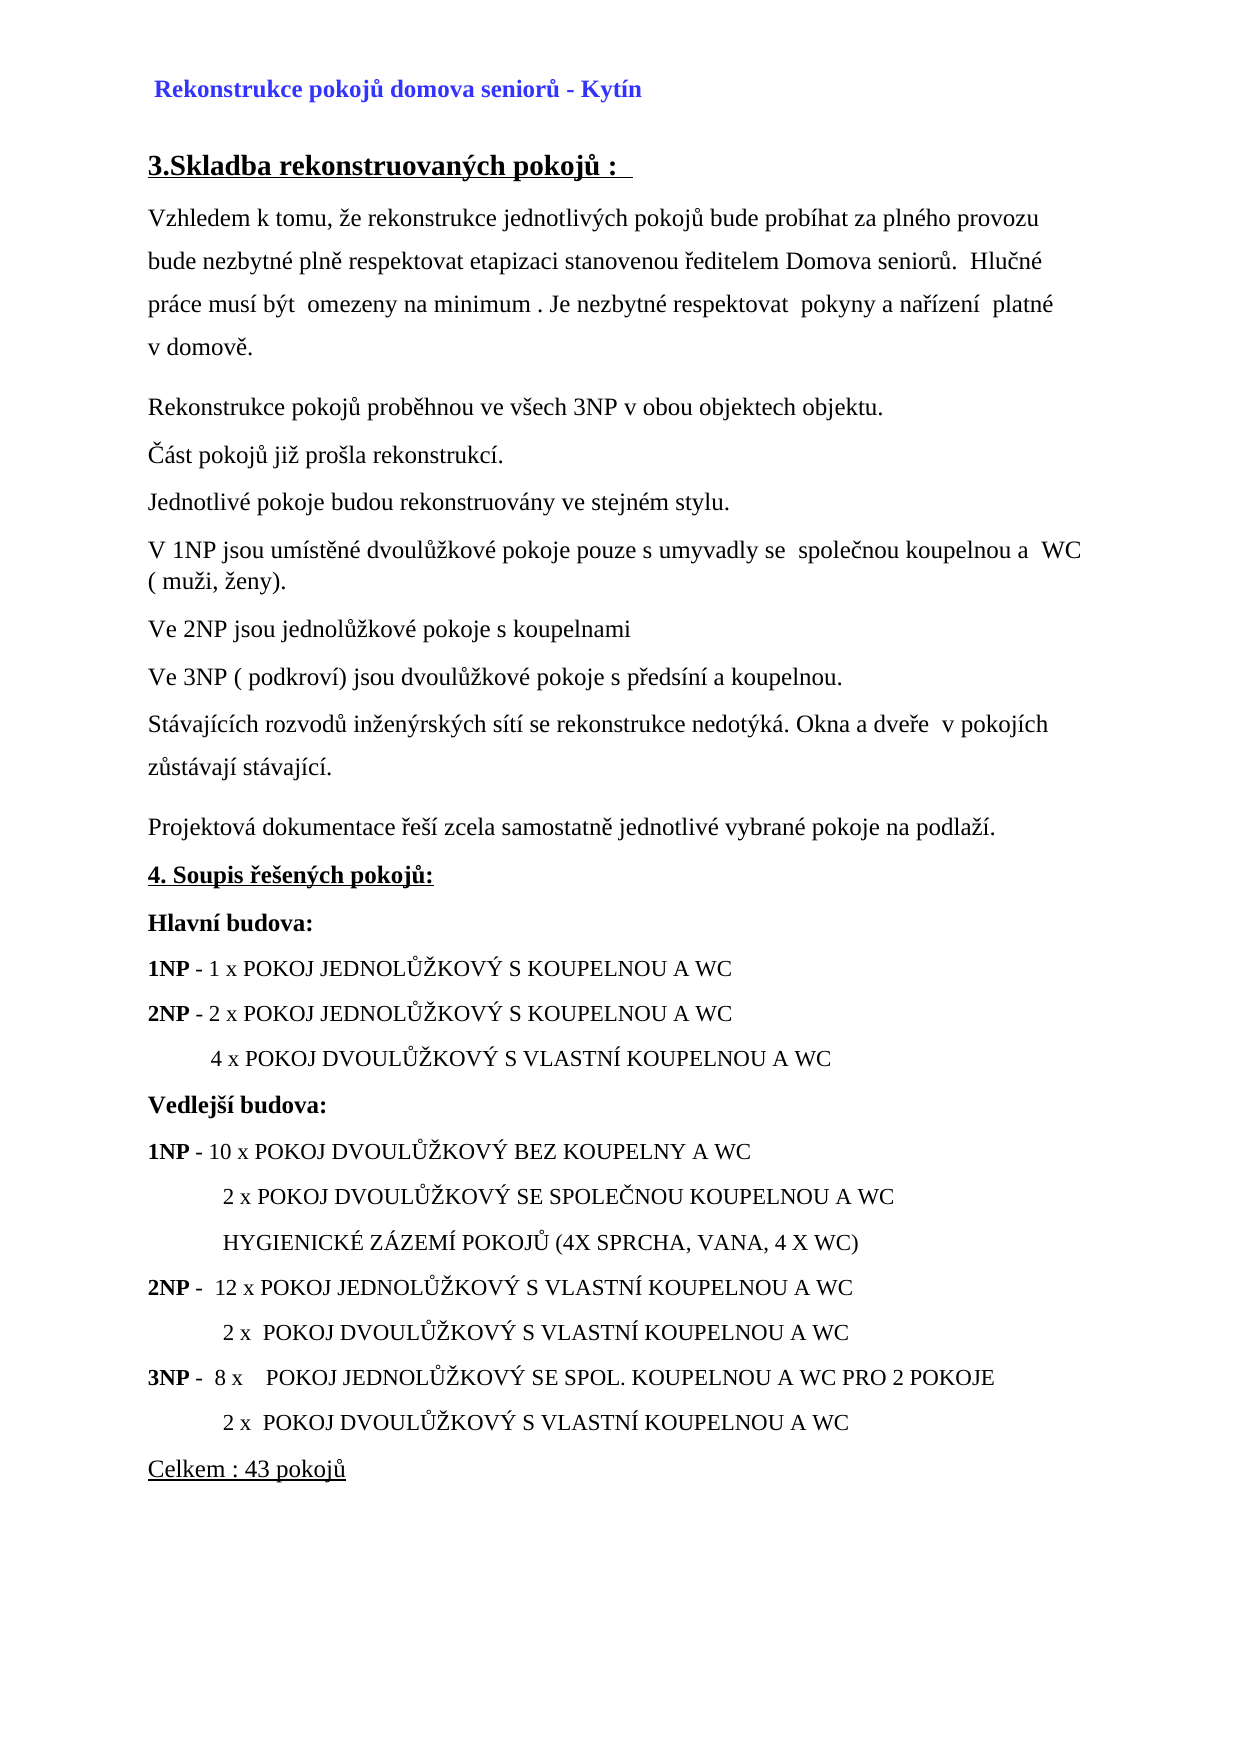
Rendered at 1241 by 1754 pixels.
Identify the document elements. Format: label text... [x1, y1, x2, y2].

text Ve 2NP jsou jednolůžkové pokoje s koupelnami [148, 614, 1093, 643]
text Část pokojů již prošla rekonstrukcí. [148, 440, 1093, 468]
text 1NP - 10 x POKOJ DVOULŮŽKOVÝ BEZ KOUPELNY A WC [148, 1138, 1093, 1165]
text Celkem : 43 pokojů [148, 1454, 1093, 1483]
text Rekonstrukce pokojů proběhnou ve všech 3NP v obou objektech objektu. [148, 392, 1093, 421]
text 1NP - 1 x POKOJ JEDNOLŮŽKOVÝ S KOUPELNOU A WC [148, 955, 1093, 982]
text Ve 3NP ( podkroví) jsou dvoulůžkové pokoje s předsíní a koupelnou. [148, 662, 1093, 690]
text 2NP - 2 x POKOJ JEDNOLŮŽKOVÝ S KOUPELNOU A WC [148, 1000, 1093, 1027]
text 2 x POKOJ DVOULŮŽKOVÝ SE SPOLEČNOU KOUPELNOU A WC [148, 1183, 1093, 1210]
text 2NP - 12 x POKOJ JEDNOLŮŽKOVÝ S VLASTNÍ KOUPELNOU A WC [148, 1274, 1093, 1300]
text HYGIENICKÉ ZÁZEMÍ POKOJŮ (4X SPRCHA, VANA, 4 X WC) [148, 1228, 1093, 1255]
text 4 x POKOJ DVOULŮŽKOVÝ S VLASTNÍ KOUPELNOU A WC [148, 1046, 1093, 1072]
text Stávajících rozvodů inženýrských sítí se rekonstrukce nedotýká. Okna a dveře v pokojích zůstávají stávající. [148, 709, 1093, 781]
text 2 x POKOJ DVOULŮŽKOVÝ S VLASTNÍ KOUPELNOU A WC [148, 1319, 1093, 1345]
text 3NP - 8 x POKOJ JEDNOLŮŽKOVÝ SE SPOL. KOUPELNOU A WC PRO 2 POKOJE [148, 1364, 1093, 1390]
text Jednotlivé pokoje budou rekonstruovány ve stejném stylu. [148, 487, 1093, 516]
text 2 x POKOJ DVOULŮŽKOVÝ S VLASTNÍ KOUPELNOU A WC [148, 1409, 1093, 1435]
text 3.Skladba rekonstruovaných pokojů : [148, 148, 1093, 181]
text 4. Soupis řešených pokojů: [148, 860, 1093, 889]
text Vedlejší budova: [148, 1091, 1093, 1119]
text Vzhledem k tomu, že rekonstrukce jednotlivých pokojů bude probíhat za plného provozu bude nezbytné plně respektovat etapizaci stanovenou ředitelem Domova seniorů. Hlučné práce musí být omezeny na minimum . Je nezbytné respektovat pokyny a nařízení platné v domově. [148, 203, 1093, 361]
text Projektová dokumentace řeší zcela samostatně jednotlivé vybrané pokoje na podlaží. [148, 812, 1093, 841]
text Hlavní budova: [148, 908, 1093, 936]
text V 1NP jsou umístěné dvoulůžkové pokoje pouze s umyvadly se společnou koupelnou a WC ( muži, ženy). [148, 535, 1093, 595]
